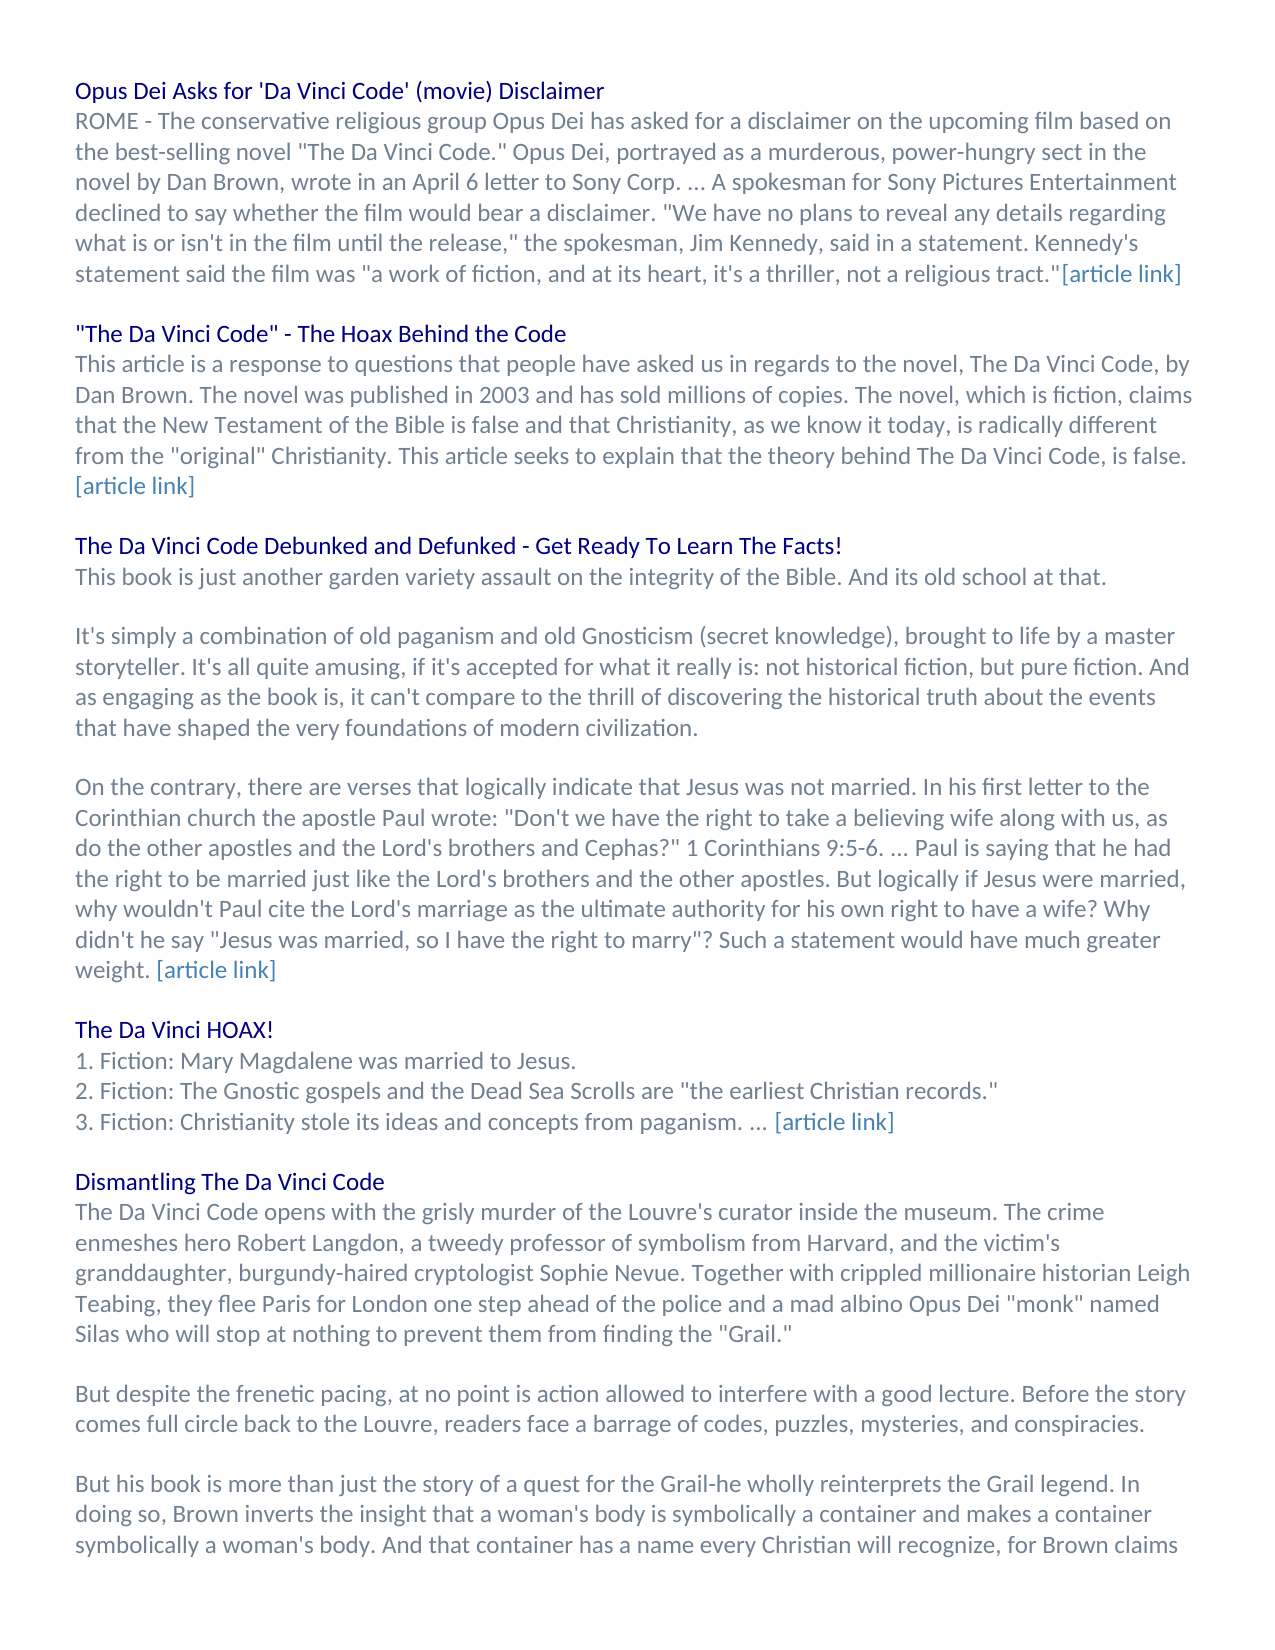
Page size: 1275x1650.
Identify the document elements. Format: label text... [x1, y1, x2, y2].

text It's simply a combination of old paganism and old Gnosticism (secret knowledge), brought to life by a master storyteller. It's all quite amusing, if it's accepted for what it really is: not historical fiction, but pure fiction. And as engaging as the book is, it can't compare to the thrill of discovering the historical truth about the events that have shaped the very foundations of modern civilization. [75, 620, 1200, 742]
text But despite the frenetic pacing, at no point is action allowed to interfere with a good lecture. Before the story comes full circle back to the Louvre, readers face a barrage of codes, puzzles, mysteries, and conspiracies. [75, 1378, 1200, 1439]
text Opus Dei Asks for 'Da Vinci Code' (movie) Disclaimer ROME - The conservative religious group Opus Dei has asked for a disclaimer on the upcoming film based on the best-selling novel "The Da Vinci Code." Opus Dei, portrayed as a murderous, power-hungry sect in the novel by Dan Brown, wrote in an April 6 letter to Sony Corp. ... A spokesman for Sony Pictures Entertainment declined to say whether the film would bear a disclaimer. "We have no plans to reveal any details regarding what is or isn't in the film until the release," the spokesman, Jim Kennedy, said in a statement. Kennedy's statement said the film was "a work of fiction, and at its heart, it's a thriller, not a religious tract."[article link] [75, 75, 1200, 289]
text Dismantling The Da Vinci Code The Da Vinci Code opens with the grisly murder of the Louvre's curator inside the museum. The crime enmeshes hero Robert Langdon, a tweedy professor of symbolism from Harvard, and the victim's granddaughter, burgundy-haired cryptologist Sophie Nevue. Together with crippled millionaire historian Leigh Teabing, they flee Paris for London one step ahead of the police and a mad albino Opus Dei "monk" named Silas who will stop at nothing to prevent them from finding the "Grail." [75, 1166, 1200, 1349]
text The Da Vinci Code Debunked and Defunked - Get Ready To Learn The Facts! This book is just another garden variety assault on the integrity of the Bible. And its old school at that. [75, 530, 1200, 591]
text The Da Vinci HOAX! 1. Fiction: Mary Magdalene was married to Jesus. 2. Fiction: The Gnostic gospels and the Dead Sea Scrolls are "the earliest Christian records." 3. Fiction: Christianity stole its ideas and concepts from paganism. ... [article link] [75, 1014, 1200, 1136]
text On the contrary, there are verses that logically indicate that Jesus was not married. In his first letter to the Corinthian church the apostle Paul wrote: "Don't we have the right to take a believing wife along with us, as do the other apostles and the Lord's brothers and Cephas?" 1 Corinthians 9:5-6. ... Paul is saying that he had the right to be married just like the Lord's brothers and the other apostles. But logically if Jesus were married, why wouldn't Paul cite the Lord's marriage as the ultimate authority for his own right to have a wife? Why didn't he say "Jesus was married, so I have the right to marry"? Such a statement would have much greater weight. [article link] [75, 772, 1200, 985]
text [75, 1468, 1200, 1560]
text "The Da Vinci Code" - The Hoax Behind the Code This article is a response to questions that people have asked us in regards to the novel, The Da Vinci Code, by Dan Brown. The novel was published in 2003 and has sold millions of copies. The novel, which is fiction, claims that the New Testament of the Bible is false and that Christianity, as we know it today, is radically different from the "original" Christianity. This article seeks to explain that the theory behind The Da Vinci Code, is false. [article link] [75, 318, 1200, 501]
